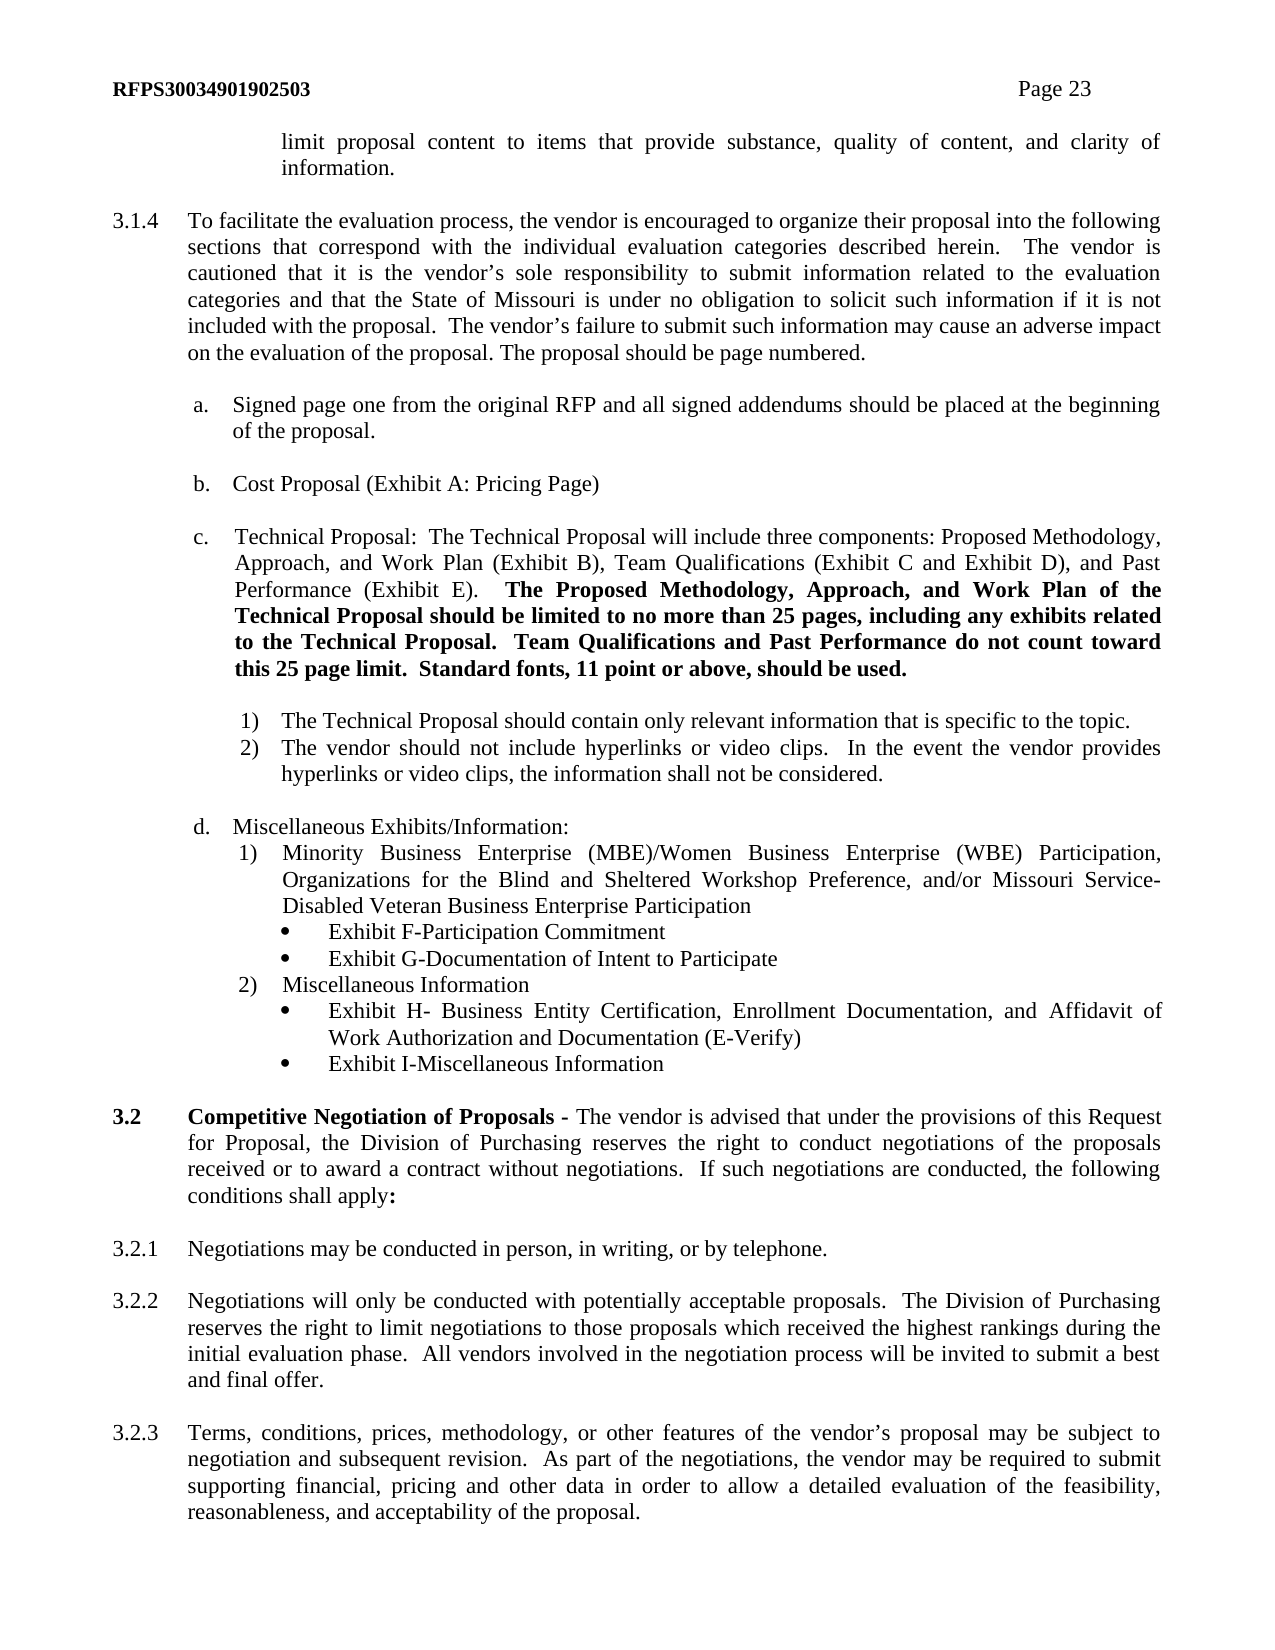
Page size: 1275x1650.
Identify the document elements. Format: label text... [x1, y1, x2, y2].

subtitle Negotiations will only be conducted with potentially acceptable proposals. The Division of Purchasing reserves the right to limit negotiations to those proposals which received the highest rankings during the initial evaluation phase. All vendors involved in the negotiation process will be invited to submit a best and final offer. [112, 1287, 1162, 1393]
subtitle Cost Proposal (Exhibit A: Pricing Page) [187, 470, 1162, 497]
subtitle The vendor should not include hyperlinks or video clips. In the event the vendor provides hyperlinks or video clips, the information shall not be considered. [234, 734, 1162, 787]
subtitle Miscellaneous Exhibits/Information: [187, 813, 1162, 839]
subtitle Negotiations may be conducted in person, in writing, or by telephone. [112, 1234, 1162, 1261]
subtitle Minority Business Enterprise (MBE)/Women Business Enterprise (WBE) Participation, Organizations for the Blind and Sheltered Workshop Preference, and/or Missouri Service-Disabled Veteran Business Enterprise Participation [232, 839, 1162, 918]
subtitle Competitive Negotiation of Proposals - The vendor is advised that under the provisions of this Request for Proposal, the Division of Purchasing reserves the right to conduct negotiations of the proposals received or to award a contract without negotiations. If such negotiations are conducted, the following conditions shall apply: [112, 1103, 1162, 1208]
subtitle To facilitate the evaluation process, the vendor is encouraged to organize their proposal into the following sections that correspond with the individual evaluation categories described herein. The vendor is cautioned that it is the vendor’s sole responsibility to submit information related to the evaluation categories and that the State of is under no obligation to solicit such information if it is not included with the proposal. The vendor’s failure to submit such information may cause an adverse impact on the evaluation of the proposal. The proposal should be page numbered. [112, 207, 1162, 365]
subtitle Miscellaneous Information [232, 971, 1162, 997]
list Exhibit G-Documentation of Intent to Participate [281, 945, 1162, 971]
list Exhibit H- Business Entity Certification, Enrollment Documentation, and Affidavit of Work Authorization and Documentation (E-Verify) [281, 997, 1162, 1050]
subtitle Signed page one from the original RFP and all signed addendums should be placed at the beginning of the proposal. [187, 391, 1162, 444]
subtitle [236, 128, 1162, 180]
subtitle The Technical Proposal should contain only relevant information that is specific to the topic. [234, 707, 1162, 734]
list Exhibit I-Miscellaneous Information [281, 1050, 1162, 1076]
subtitle Technical Proposal: The Technical Proposal will include three components: Proposed Methodology, Approach, and Work Plan (Exhibit B), Team Qualifications (Exhibit C and Exhibit D), and Past Performance (Exhibit E). The Proposed Methodology, Approach, and Work Plan of the Technical Proposal should be limited to no more than 25 pages, including any exhibits related to the Technical Proposal. Team Qualifications and Past Performance do not count toward this 25 page limit. Standard fonts, 11 point or above, should be used. [187, 523, 1162, 681]
list Exhibit F-Participation Commitment [281, 918, 1162, 945]
subtitle Terms, conditions, prices, methodology, or other features of the vendor’s proposal may be subject to negotiation and subsequent revision. As part of the negotiations, the vendor may be required to submit supporting financial, pricing and other data in order to allow a detailed evaluation of the feasibility, reasonableness, and acceptability of the proposal. [112, 1419, 1162, 1524]
